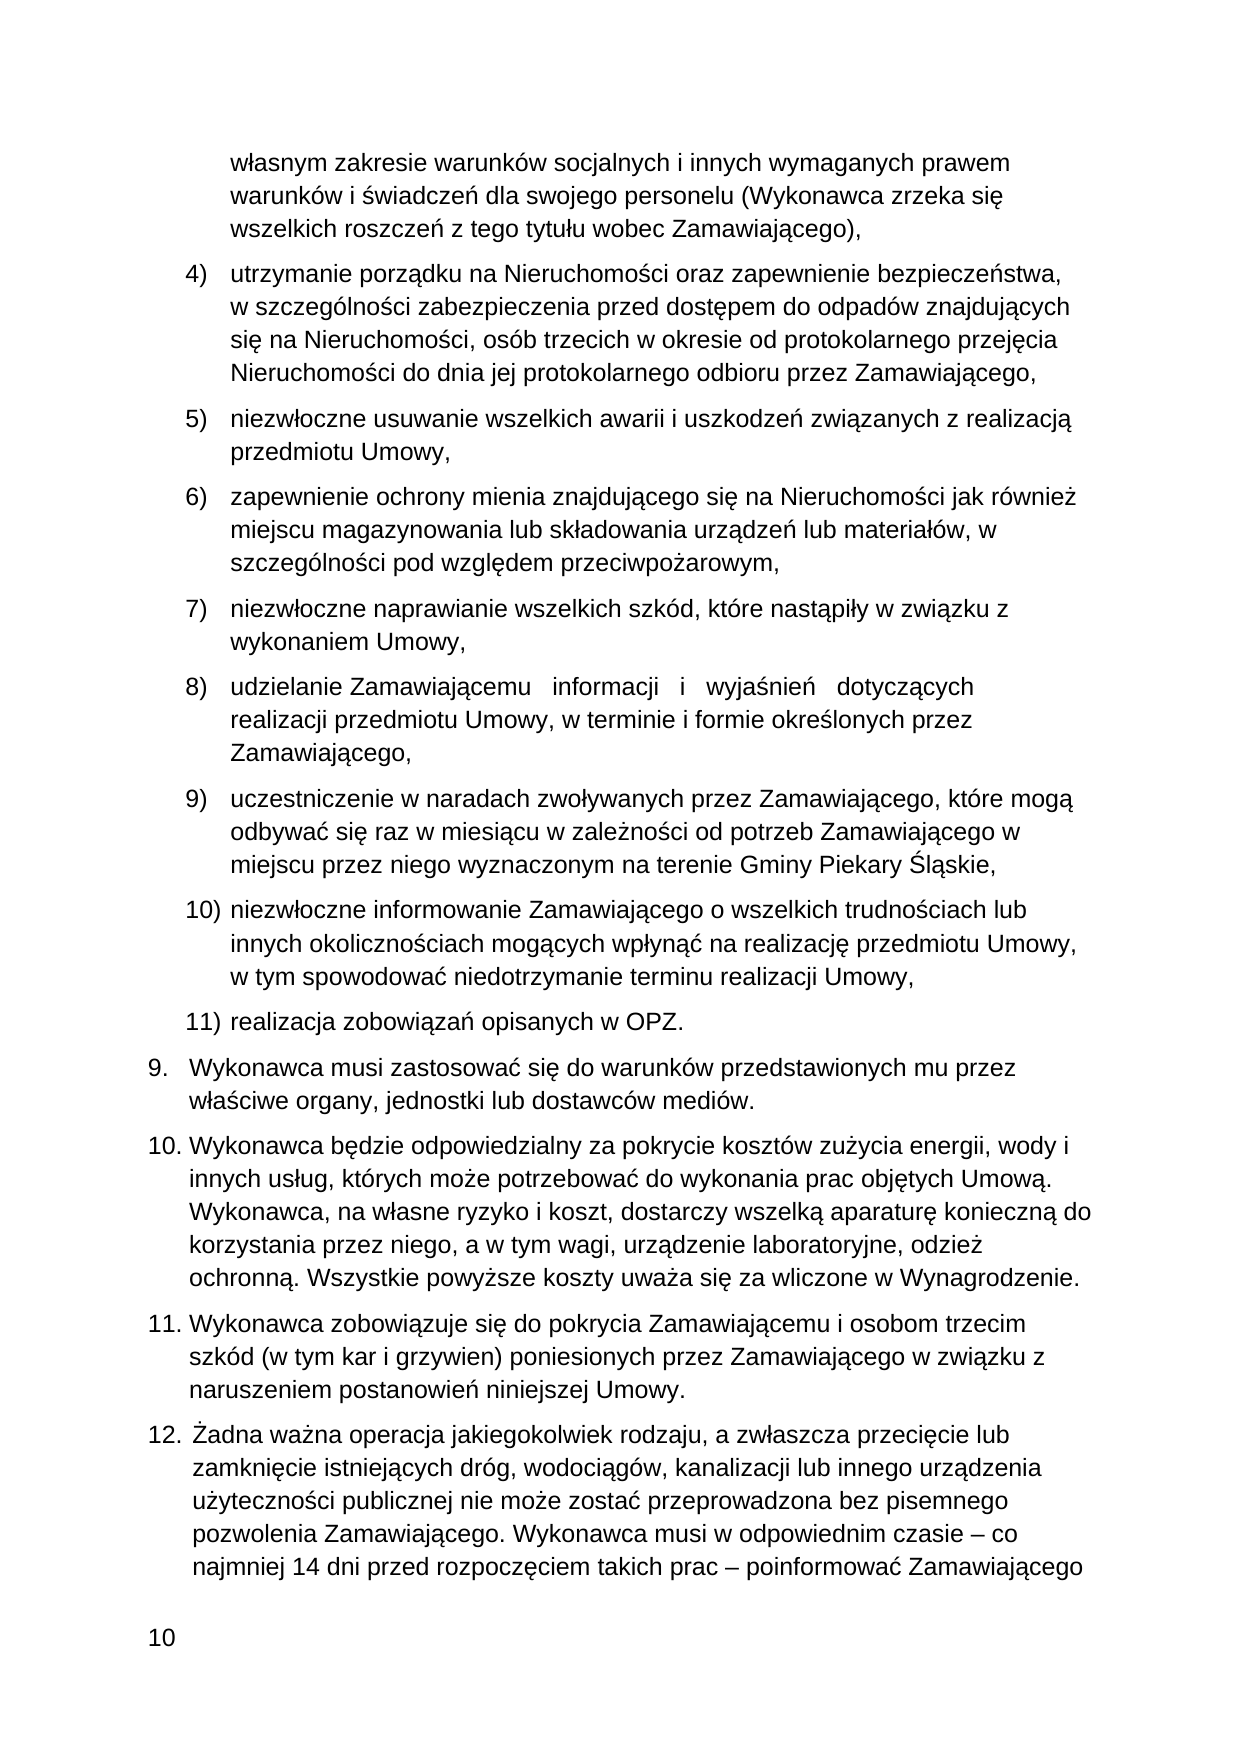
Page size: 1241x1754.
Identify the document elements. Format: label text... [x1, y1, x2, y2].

list Wykonawca zobowiązuje się do pokrycia Zamawiającemu i osobom trzecim szkód (w tym kar i grzywien) poniesionych przez Zamawiającego w związku z naruszeniem postanowień niniejszej Umowy. [148, 1309, 1093, 1403]
list realizacja zobowiązań opisanych w OPZ. [185, 1007, 1093, 1036]
list udzielanie Zamawiającemu informacji i wyjaśnień dotyczących realizacji przedmiotu Umowy, w terminie i formie określonych przez Zamawiającego, [185, 672, 1093, 767]
list uczestniczenie w naradach zwoływanych przez Zamawiającego, które mogą odbywać się raz w miesiącu w zależności od potrzeb Zamawiającego w miejscu przez niego wyznaczonym na terenie Gminy Piekary Śląskie, [185, 784, 1093, 879]
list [185, 148, 1093, 242]
list Wykonawca będzie odpowiedzialny za pokrycie kosztów zużycia energii, wody i innych usług, których może potrzebować do wykonania prac objętych Umową. Wykonawca, na własne ryzyko i koszt, dostarczy wszelką aparaturę konieczną do korzystania przez niego, a w tym wagi, urządzenie laboratoryjne, odzież ochronną. Wszystkie powyższe koszty uważa się za wliczone w Wynagrodzenie. [148, 1131, 1093, 1292]
list Wykonawca musi zastosować się do warunków przedstawionych mu przez właściwe organy, jednostki lub dostawców mediów. [148, 1053, 1093, 1114]
list zapewnienie ochrony mienia znajdującego się na Nieruchomości jak również miejscu magazynowania lub składowania urządzeń lub materiałów, w szczególności pod względem przeciwpożarowym, [185, 482, 1093, 577]
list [148, 1420, 1093, 1581]
list niezwłoczne informowanie Zamawiającego o wszelkich trudnościach lub innych okolicznościach mogących wpłynąć na realizację przedmiotu Umowy, w tym spowodować niedotrzymanie terminu realizacji Umowy, [185, 896, 1093, 990]
list niezwłoczne usuwanie wszelkich awarii i uszkodzeń związanych z realizacją przedmiotu Umowy, [185, 404, 1093, 466]
list utrzymanie porządku na Nieruchomości oraz zapewnienie bezpieczeństwa, w szczególności zabezpieczenia przed dostępem do odpadów znajdujących się na Nieruchomości, osób trzecich w okresie od protokolarnego przejęcia Nieruchomości do dnia jej protokolarnego odbioru przez Zamawiającego, [185, 259, 1093, 387]
list niezwłoczne naprawianie wszelkich szkód, które nastąpiły w związku z wykonaniem Umowy, [185, 594, 1093, 656]
